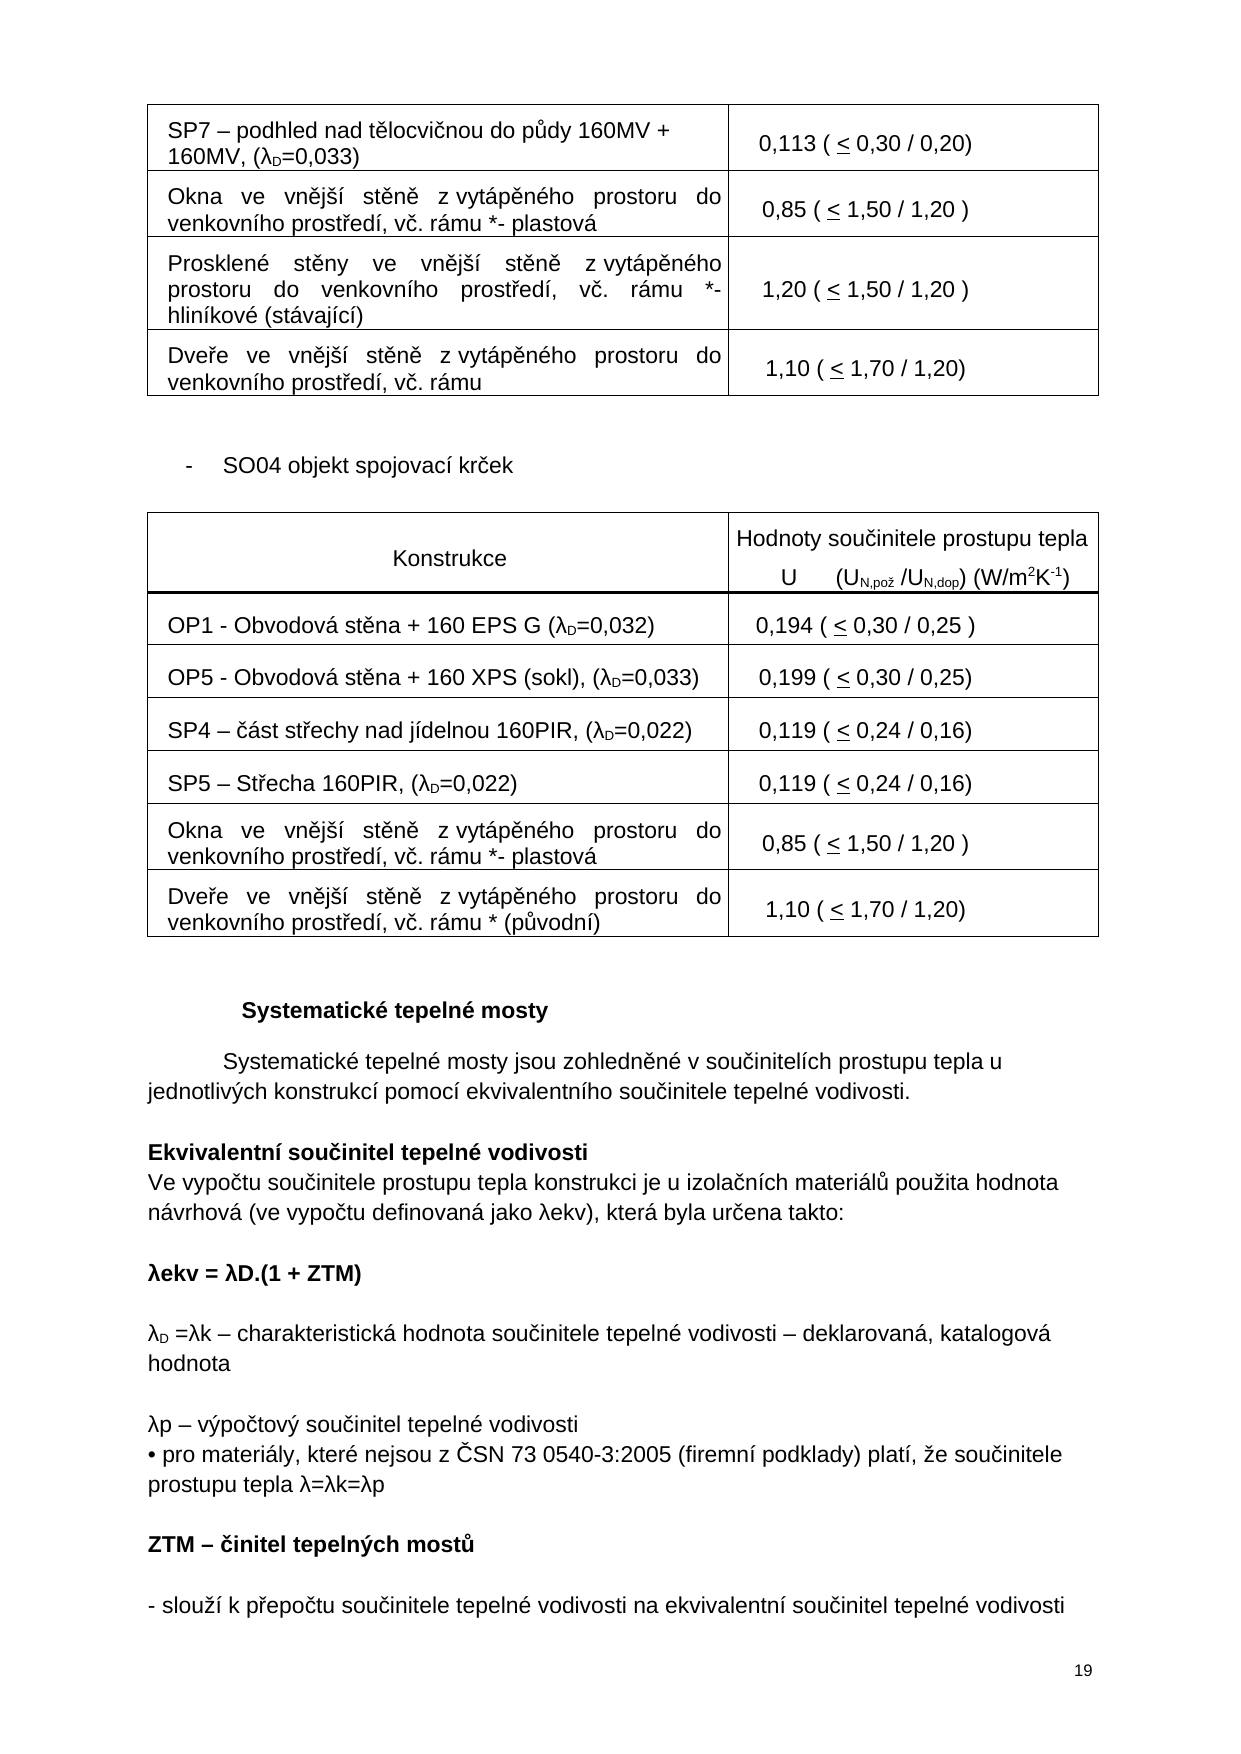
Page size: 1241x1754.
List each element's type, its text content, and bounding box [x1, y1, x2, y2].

table_cell 0,119 ( < 0,24 / 0,16) [729, 698, 1098, 750]
table_cell 1,20 ( < 1,50 / 1,20 ) [729, 237, 1098, 328]
text λD =λk – charakteristická hodnota součinitele tepelné vodivosti – deklarovaná, katalogová hodnota [148, 1320, 1092, 1377]
text - slouží k přepočtu součinitele tepelné vodivosti na ekvivalentní součinitel tepelné vodivosti [148, 1592, 1092, 1618]
table_cell 0,113 ( < 0,30 / 0,20) [729, 105, 1098, 170]
text Ekvivalentní součinitel tepelné vodivosti [148, 1139, 1092, 1165]
table_cell 0,119 ( < 0,24 / 0,16) [729, 751, 1098, 803]
table_cell Dveře ve vnější stěně z vytápěného prostoru do venkovního prostředí, vč. rámu * (původní) [148, 870, 728, 936]
table_cell Prosklené stěny ve vnější stěně z vytápěného prostoru do venkovního prostředí, vč. rámu *- hliníkové (stávající) [148, 237, 728, 328]
list SO04 objekt spojovací krček [185, 452, 1092, 479]
table_header Hodnoty součinitele prostupu tepla U (UN,pož /UN,dop) (W/m2K-1) [729, 513, 1098, 591]
text Systematické tepelné mosty jsou zohledněné v součinitelích prostupu tepla u jednotlivých konstrukcí pomocí ekvivalentního součinitele tepelné vodivosti. [148, 1048, 1092, 1105]
table_cell OP5 - Obvodová stěna + 160 XPS (sokl), (λD=0,033) [148, 645, 728, 697]
text Ve vypočtu součinitele prostupu tepla konstrukci je u izolačních materiálů použita hodnota [148, 1169, 1092, 1195]
table_cell SP5 – Střecha 160PIR, (λD=0,022) [148, 751, 728, 803]
table_cell SP4 – část střechy nad jídelnou 160PIR, (λD=0,022) [148, 698, 728, 750]
table_cell Okna ve vnější stěně z vytápěného prostoru do venkovního prostředí, vč. rámu *- plastová [148, 804, 728, 869]
table_cell 0,199 ( < 0,30 / 0,25) [729, 645, 1098, 697]
text λekv = λD.(1 + ZTM) [148, 1259, 1092, 1286]
table_cell 0,85 ( < 1,50 / 1,20 ) [729, 171, 1098, 236]
table_cell 0,194 ( < 0,30 / 0,25 ) [729, 594, 1098, 644]
text • pro materiály, které nejsou z ČSN 73 0540-3:2005 (firemní podklady) platí, že součinitele [148, 1441, 1092, 1467]
text návrhová (ve vypočtu definovaná jako λekv), která byla určena takto: [148, 1199, 1092, 1226]
table_cell 1,10 ( < 1,70 / 1,20) [729, 330, 1098, 395]
table_cell 1,10 ( < 1,70 / 1,20) [729, 870, 1098, 936]
table_cell Dveře ve vnější stěně z vytápěného prostoru do venkovního prostředí, vč. rámu [148, 330, 728, 395]
text ZTM – činitel tepelných mostů [148, 1531, 1092, 1558]
text λp – výpočtový součinitel tepelné vodivosti [148, 1411, 1092, 1437]
table_cell OP1 - Obvodová stěna + 160 EPS G (λD=0,032) [148, 594, 728, 644]
table_header Konstrukce [148, 513, 728, 591]
table_cell SP7 – podhled nad tělocvičnou do půdy 160MV + 160MV, (λD=0,033) [148, 105, 728, 170]
list Systematické tepelné mosty [241, 997, 1092, 1023]
table_cell Okna ve vnější stěně z vytápěného prostoru do venkovního prostředí, vč. rámu *- plastová [148, 171, 728, 236]
text prostupu tepla λ=λk=λp [148, 1471, 1092, 1497]
table_cell 0,85 ( < 1,50 / 1,20 ) [729, 804, 1098, 869]
